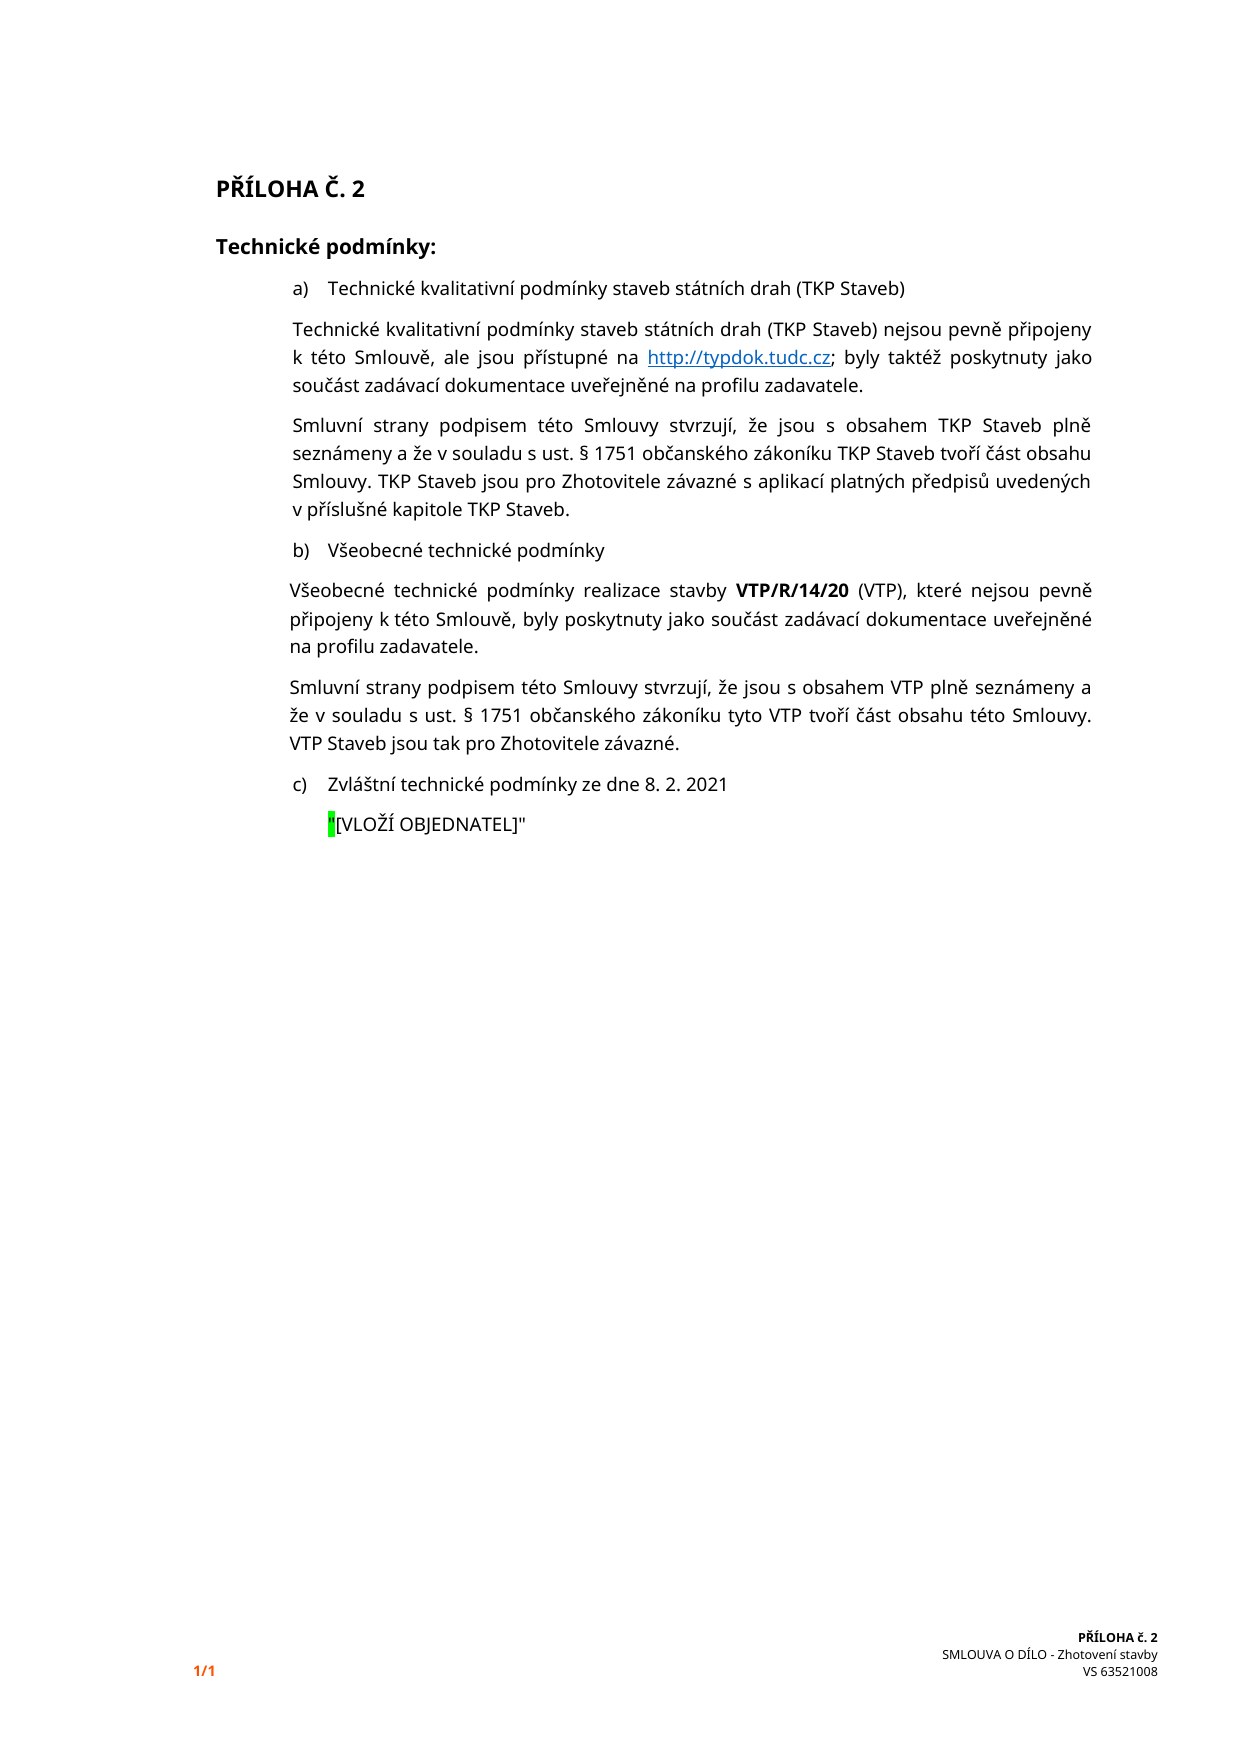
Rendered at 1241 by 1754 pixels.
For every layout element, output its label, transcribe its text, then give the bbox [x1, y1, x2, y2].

text Zvláštní technické podmínky ze dne 8. 2. 2021 [292, 771, 1093, 796]
text Technické podmínky: [216, 232, 1093, 260]
text Příloha č. 2 [216, 172, 1093, 204]
text Smluvní strany podpisem této Smlouvy stvrzují, že jsou s obsahem VTP plně seznámeny a že v souladu s ust. § 1751 občanského zákoníku tyto VTP tvoří část obsahu této Smlouvy. VTP Staveb jsou tak pro Zhotovitele závazné. [289, 674, 1093, 756]
list Technické kvalitativní podmínky staveb státních drah (TKP Staveb) [292, 276, 1093, 301]
text Smluvní strany podpisem této Smlouvy stvrzují, že jsou s obsahem TKP Staveb plně seznámeny a že v souladu s ust. § 1751 občanského zákoníku TKP Staveb tvoří část obsahu Smlouvy. TKP Staveb jsou pro Zhotovitele závazné s aplikací platných předpisů uvedených v příslušné kapitole TKP Staveb. [292, 413, 1093, 522]
text Všeobecné technické podmínky [292, 537, 1093, 563]
text Technické kvalitativní podmínky staveb státních drah (TKP Staveb) nejsou pevně připojeny k této Smlouvě, ale jsou přístupné na http://typdok.tudc.cz; byly taktéž poskytnuty jako součást zadávací dokumentace uveřejněné na profilu zadavatele. [292, 316, 1093, 398]
text Všeobecné technické podmínky realizace stavby VTP/R/14/20 (VTP), které nejsou pevně připojeny k této Smlouvě, byly poskytnuty jako součást zadávací dokumentace uveřejněné na profilu zadavatele. [289, 578, 1093, 659]
